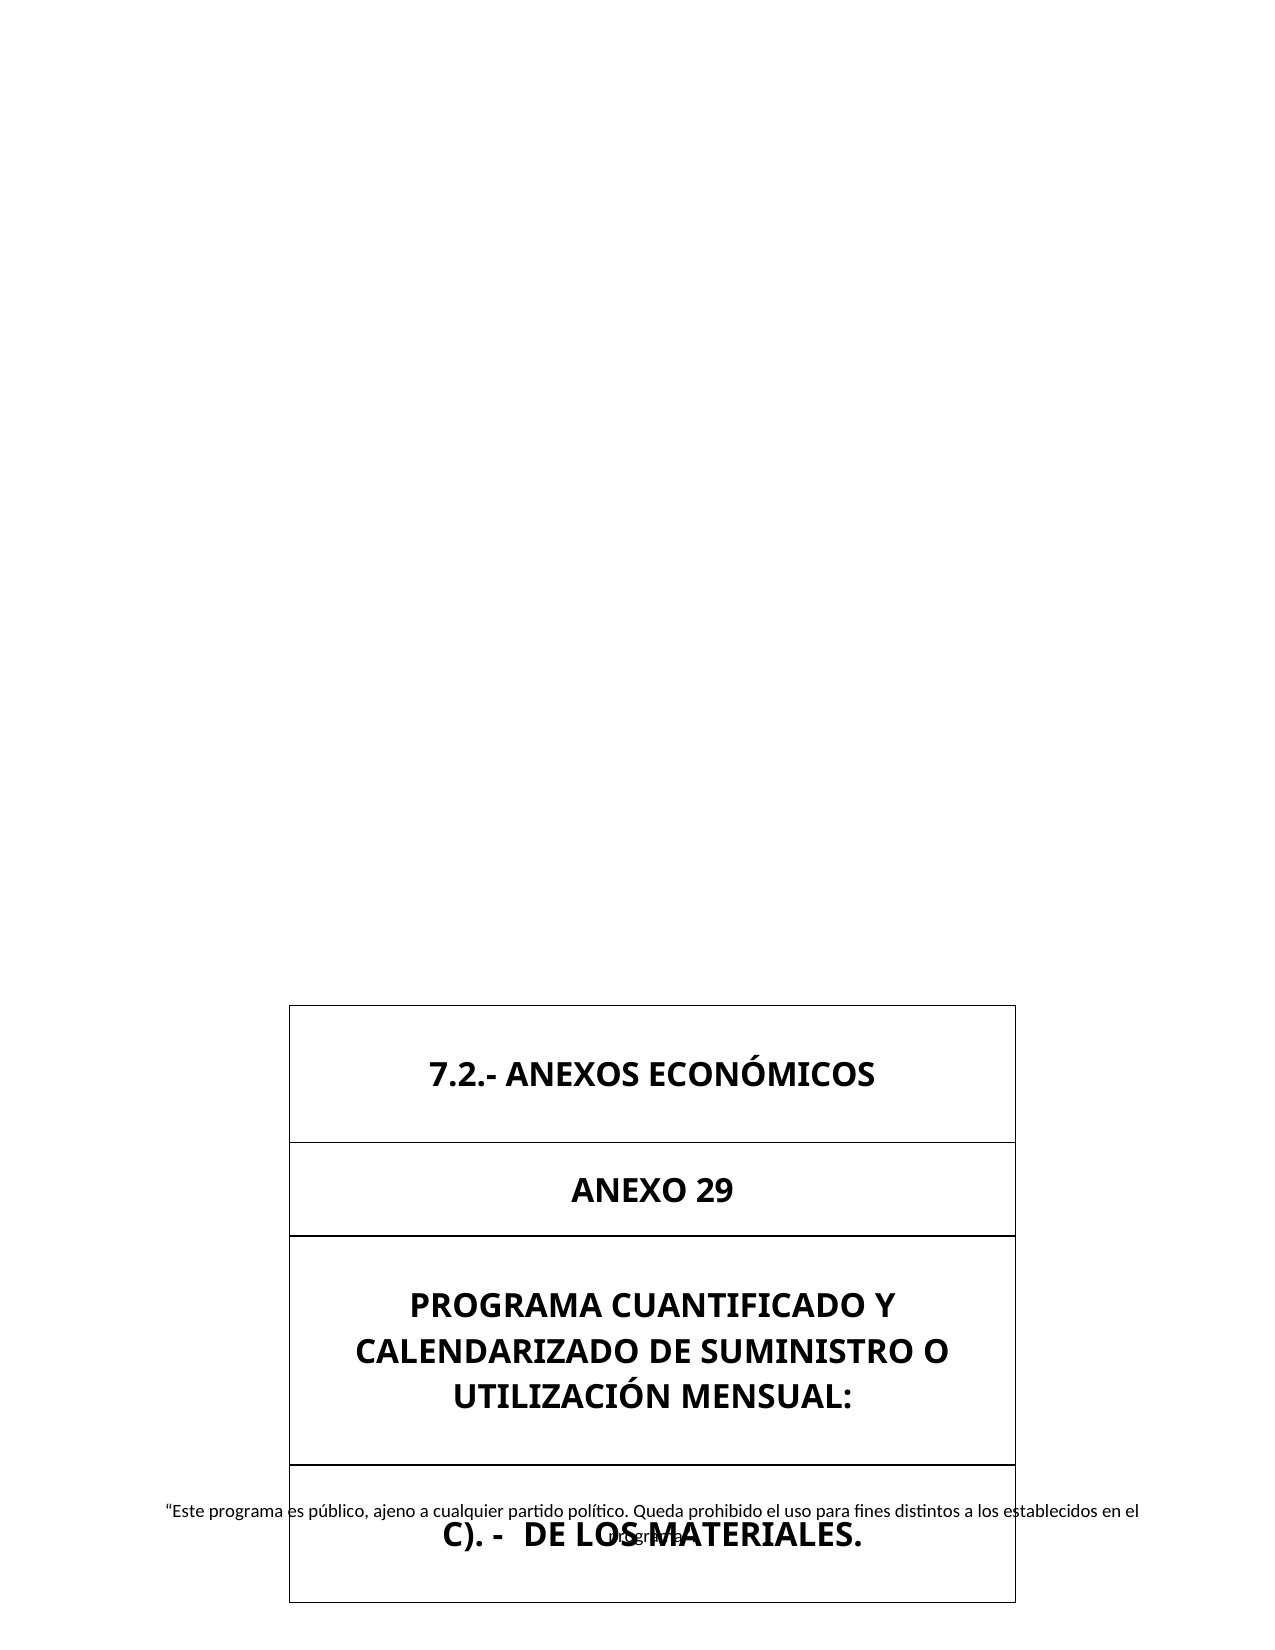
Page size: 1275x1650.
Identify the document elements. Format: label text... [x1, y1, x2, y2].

table_cell C). - DE LOS MATERIALES. [290, 1466, 1015, 1602]
table_header 7.2.- ANEXOS ECONÓMICOS [290, 1006, 1015, 1142]
table_cell PROGRAMA CUANTIFICADO Y CALENDARIZADO DE SUMINISTRO O UTILIZACIÓN MENSUAL: [290, 1237, 1015, 1464]
table_cell ANEXO 29 [290, 1143, 1015, 1235]
